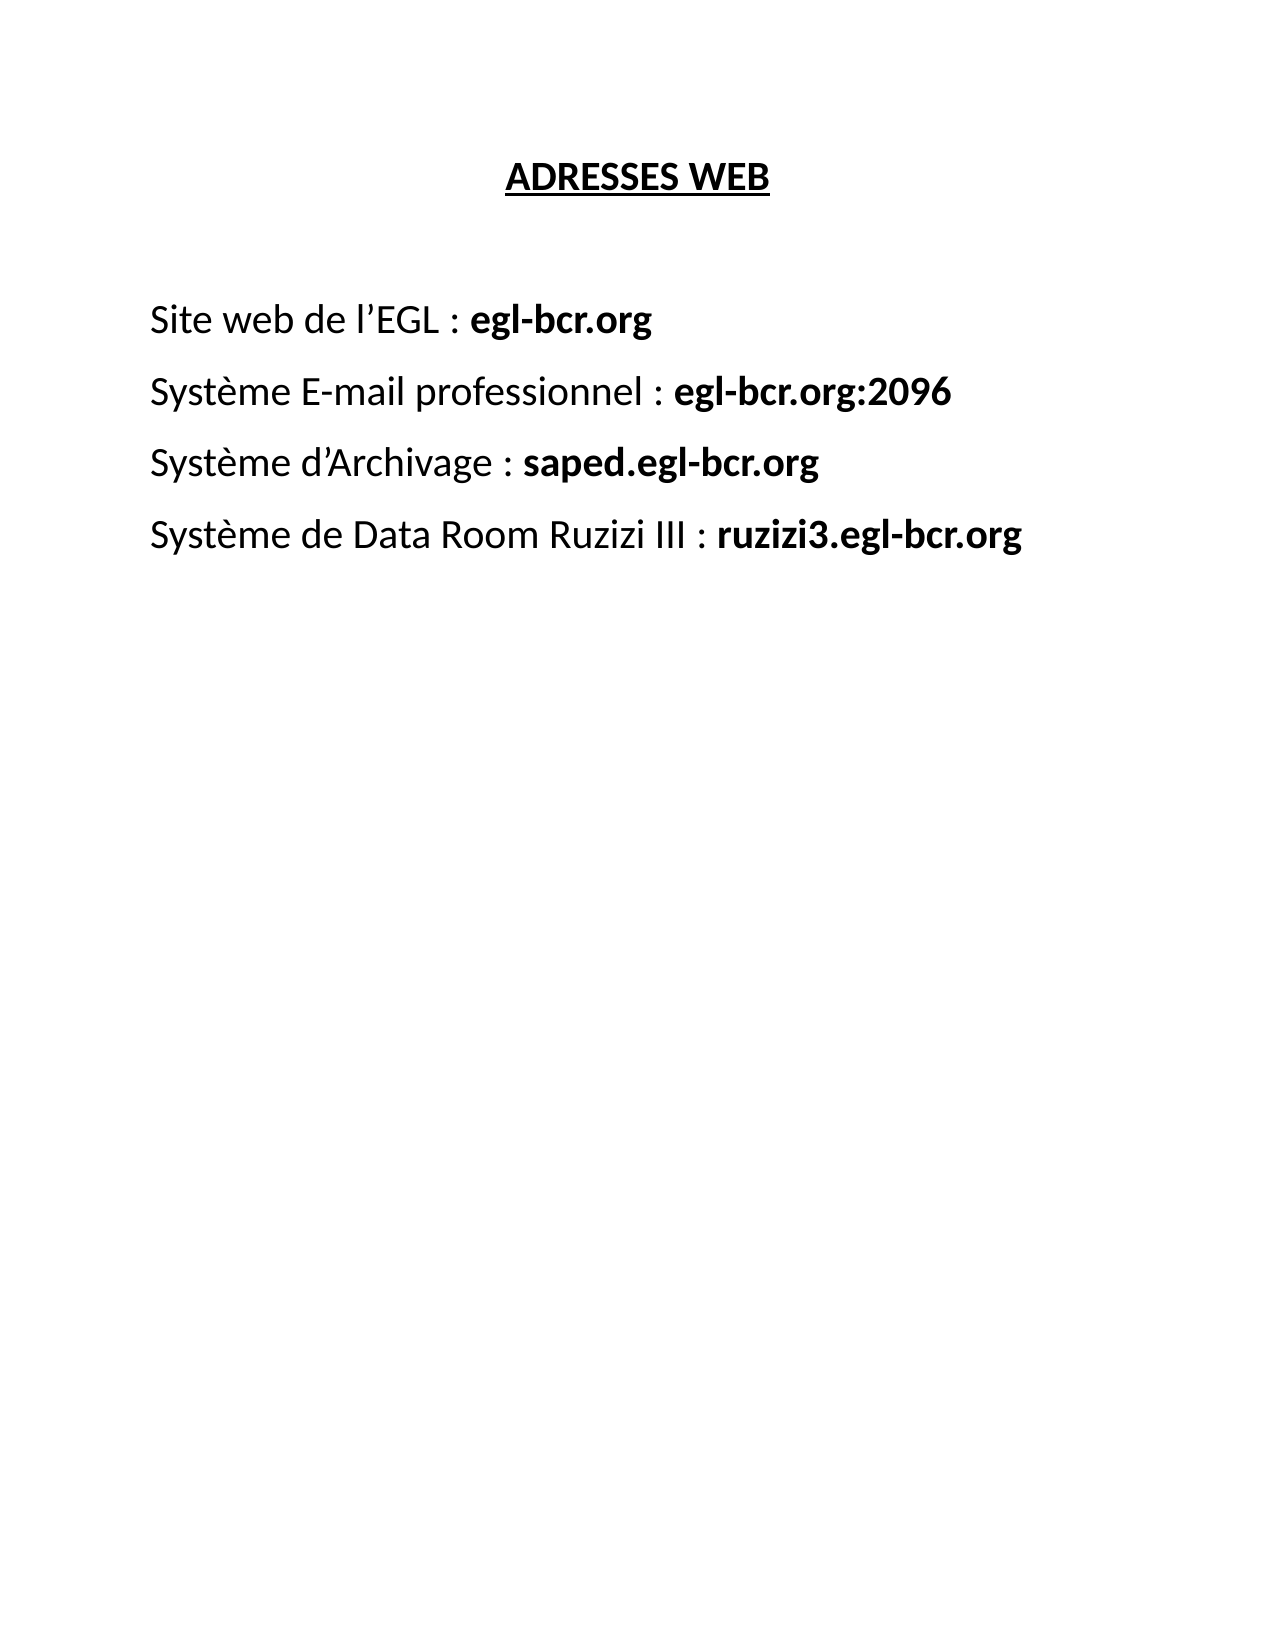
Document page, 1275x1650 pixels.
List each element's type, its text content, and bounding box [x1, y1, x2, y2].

text Système d’Archivage : saped.egl-bcr.org [150, 436, 1125, 487]
text ADRESSES WEB [150, 150, 1125, 201]
text Système E-mail professionnel : egl-bcr.org:2096 [150, 365, 1125, 416]
text Site web de l’EGL : egl-bcr.org [150, 293, 1125, 344]
text Système de Data Room Ruzizi III : ruzizi3.egl-bcr.org [150, 508, 1125, 559]
